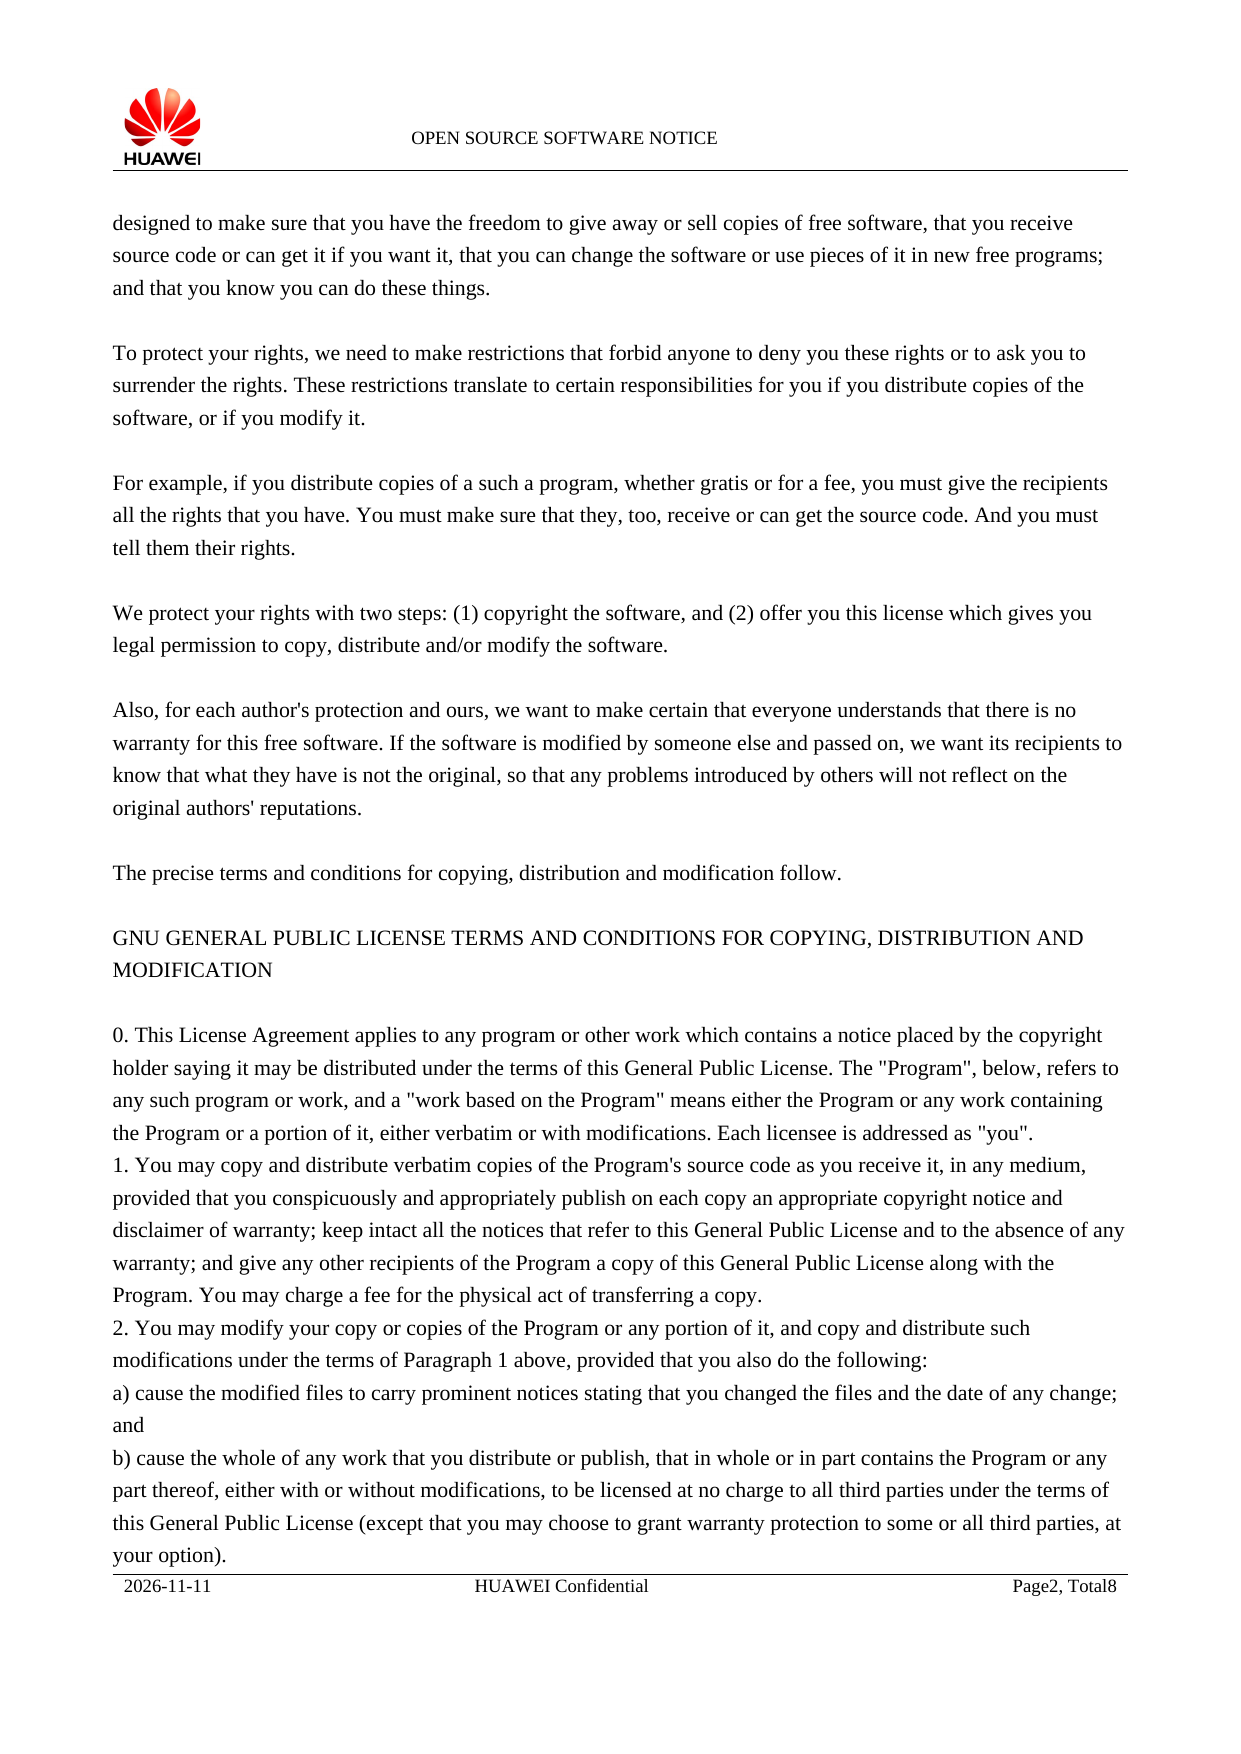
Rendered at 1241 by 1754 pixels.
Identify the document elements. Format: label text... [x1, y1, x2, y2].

picture [124, 88, 201, 165]
